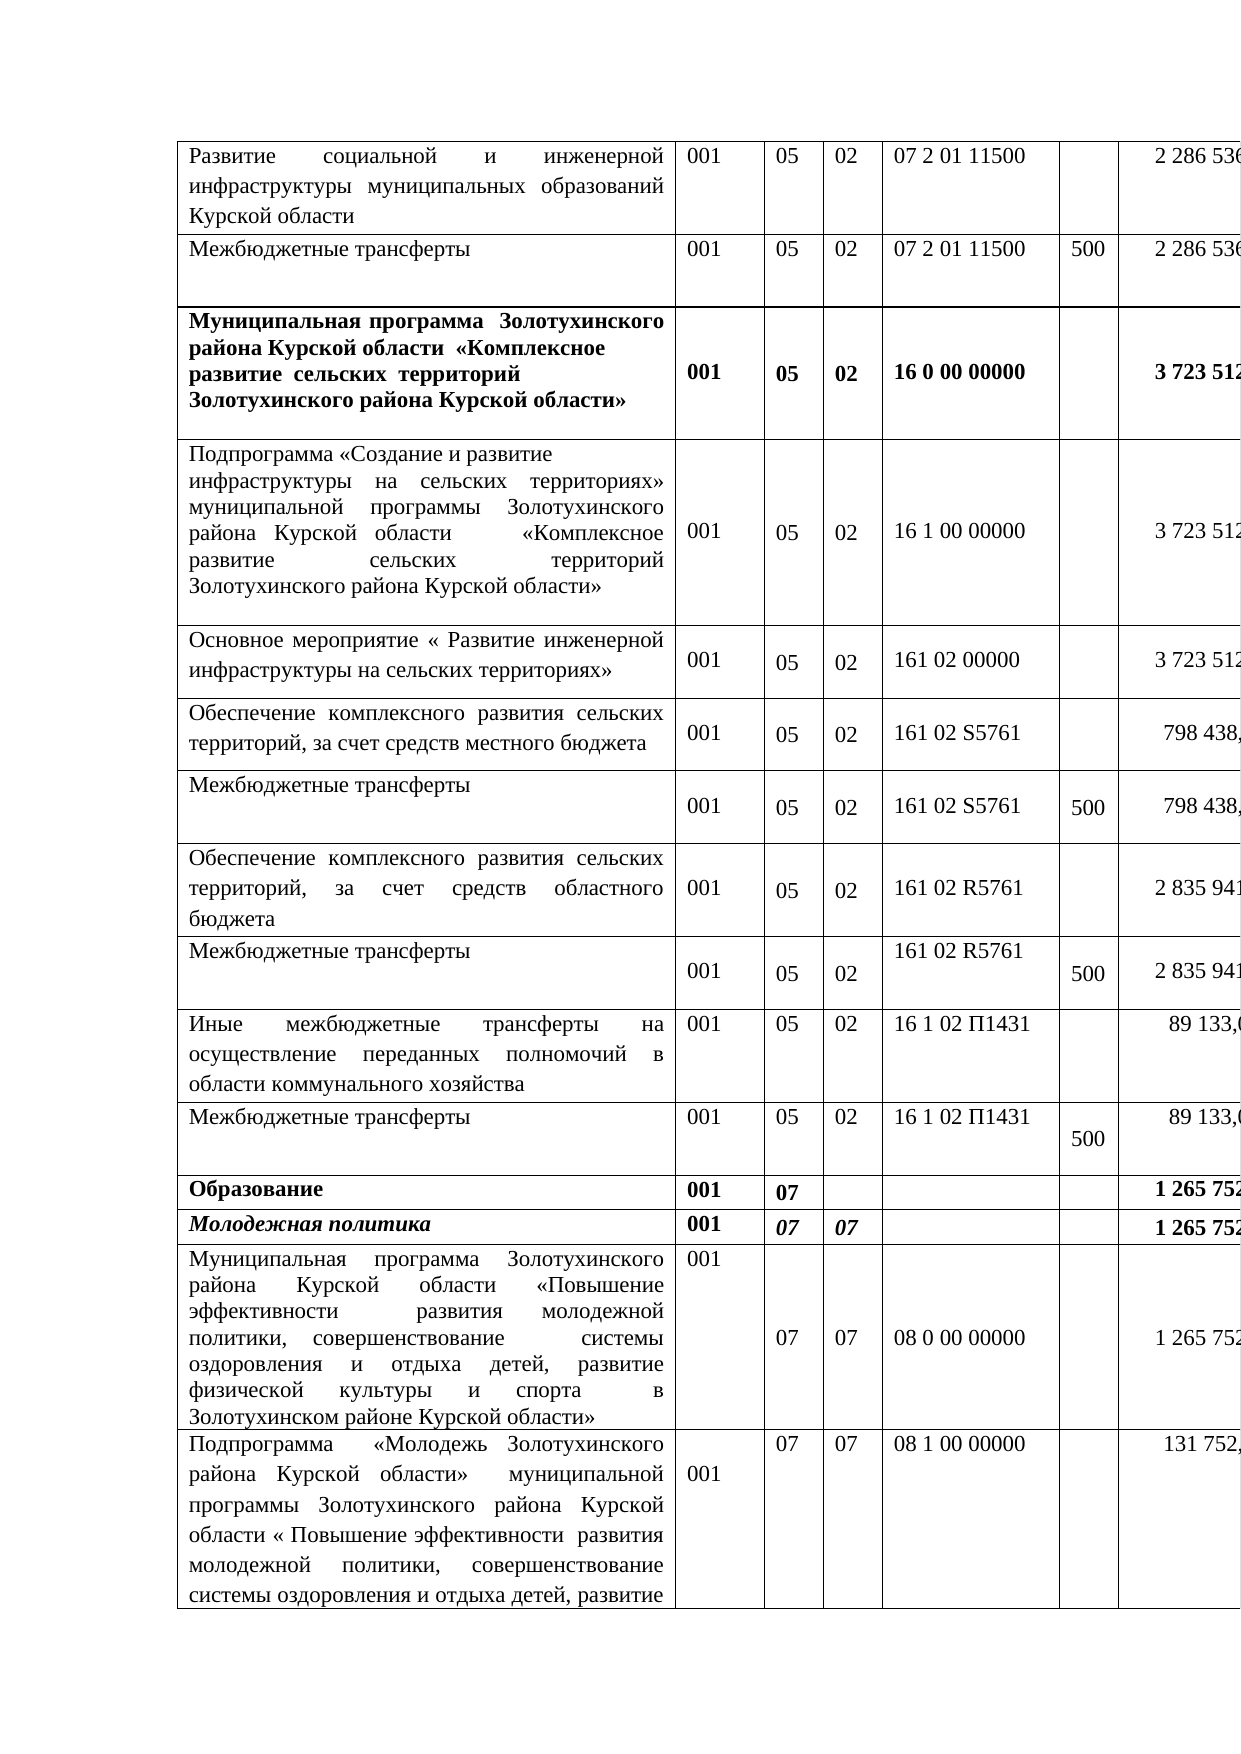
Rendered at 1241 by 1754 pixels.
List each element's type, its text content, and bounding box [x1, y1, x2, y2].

table_cell [824, 1176, 882, 1209]
table_cell 05 [765, 1010, 823, 1102]
table_cell Муниципальная программа Золотухинского района Курской области «Комплексное развитие сельских территорий Золотухинского района Курской области» [178, 308, 675, 439]
table_cell 08 0 00 00000 [883, 1245, 1059, 1429]
table_cell 16 1 02 П1431 [883, 1010, 1059, 1102]
table_cell 131 752,00 [1119, 1430, 1240, 1608]
table_cell Межбюджетные трансферты [178, 771, 675, 843]
table_cell [1060, 844, 1118, 936]
table_cell 001 [676, 844, 764, 936]
table_cell 02 [824, 142, 882, 234]
table_cell 07 [824, 1430, 882, 1608]
table_cell 001 [676, 1245, 764, 1429]
table_cell 05 [765, 699, 823, 770]
table_cell 07 [765, 1176, 823, 1209]
table_cell 02 [824, 626, 882, 698]
table_cell Обеспечение комплексного развития сельских территорий, за счет средств областного бюджета [178, 844, 675, 936]
table_cell 02 [824, 1103, 882, 1174]
table_cell 001 [676, 1103, 764, 1174]
table_cell 16 0 00 00000 [883, 308, 1059, 439]
table_cell 001 [676, 1210, 764, 1244]
table_cell 05 [765, 937, 823, 1009]
table_cell 1 265 752,00 [1119, 1210, 1240, 1244]
table_cell Межбюджетные трансферты [178, 235, 675, 306]
table_cell 16 1 02 П1431 [883, 1103, 1059, 1174]
table_cell 07 2 01 11500 [883, 235, 1059, 306]
table_cell [883, 1210, 1059, 1244]
table_cell 2 835 941,00 [1119, 844, 1240, 936]
table_cell 05 [765, 626, 823, 698]
table_cell 02 [824, 937, 882, 1009]
table_cell 001 [676, 626, 764, 698]
table_cell Иные межбюджетные трансферты на осуществление переданных полномочий в области коммунального хозяйства [178, 1010, 675, 1102]
table_cell [1060, 308, 1118, 439]
table_cell [1060, 142, 1118, 234]
table_cell 05 [765, 308, 823, 439]
table_cell [1060, 440, 1118, 625]
table_cell 07 [824, 1210, 882, 1244]
table_cell 001 [676, 308, 764, 439]
table_cell 161 02 S5761 [883, 699, 1059, 770]
table_cell [1060, 1210, 1118, 1244]
table_cell 3 723 512,97 [1119, 626, 1240, 698]
table_cell 001 [676, 235, 764, 306]
table_cell Основное мероприятие « Развитие инженерной инфраструктуры на сельских территориях» [178, 626, 675, 698]
table_cell 02 [824, 440, 882, 625]
table_cell 05 [765, 844, 823, 936]
table_cell 500 [1060, 235, 1118, 306]
table_cell Подпрограмма «Создание и развитие инфраструктуры на сельских территориях» муниципальной программы Золотухинского района Курской области «Комплексное развитие сельских территорий Золотухинского района Курской области» [178, 440, 675, 625]
table_cell Обеспечение комплексного развития сельских территорий, за счет средств местного бюджета [178, 699, 675, 770]
table_cell 89 133,00 [1119, 1103, 1240, 1174]
table_cell 1 265 752,00 [1119, 1245, 1240, 1429]
table_cell 05 [765, 1103, 823, 1174]
table_cell 500 [1060, 937, 1118, 1009]
table_cell 500 [1060, 771, 1118, 843]
table_cell Муниципальная программа Золотухинского района Курской области «Повышение эффективности развития молодежной политики, совершенствование системы оздоровления и отдыха детей, развитие физической культуры и спорта в Золотухинском районе Курской области» [178, 1245, 675, 1429]
table_cell 161 02 R5761 [883, 844, 1059, 936]
table_cell 89 133,00 [1119, 1010, 1240, 1102]
table_cell [1060, 1010, 1118, 1102]
table_cell 001 [676, 1176, 764, 1209]
table_cell 02 [824, 844, 882, 936]
table_cell Межбюджетные трансферты [178, 937, 675, 1009]
table_cell [1060, 1176, 1118, 1209]
table_cell 02 [824, 1010, 882, 1102]
table_cell 05 [765, 142, 823, 234]
table_cell 798 438,97 [1119, 699, 1240, 770]
table_cell Образование [178, 1176, 675, 1209]
table_cell 05 [765, 771, 823, 843]
table_cell 001 [676, 142, 764, 234]
table_cell 2 286 536,00 [1119, 142, 1240, 234]
table_cell 02 [824, 235, 882, 306]
table_cell [1060, 1430, 1118, 1608]
table_cell 08 1 00 00000 [883, 1430, 1059, 1608]
table_cell [1060, 699, 1118, 770]
table_cell Межбюджетные трансферты [178, 1103, 675, 1174]
table_cell 001 [676, 937, 764, 1009]
table_cell 07 [824, 1245, 882, 1429]
table_cell 07 [765, 1430, 823, 1608]
table_cell 2 835 941,00 [1119, 937, 1240, 1009]
table_cell 07 [765, 1210, 823, 1244]
table_cell 001 [676, 771, 764, 843]
table_cell 798 438,97 [1119, 771, 1240, 843]
table_cell 07 2 01 11500 [883, 142, 1059, 234]
table_cell 02 [824, 699, 882, 770]
table_cell Молодежная политика [178, 1210, 675, 1244]
table_cell 02 [824, 308, 882, 439]
table_cell 05 [765, 440, 823, 625]
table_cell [178, 1430, 675, 1608]
table_cell [1060, 626, 1118, 698]
table_cell 001 [676, 440, 764, 625]
table_cell 2 286 536,00 [1119, 235, 1240, 306]
table_cell 500 [1060, 1103, 1118, 1174]
table_cell Развитие социальной и инженерной инфраструктуры муниципальных образований Курской области [178, 142, 675, 234]
table_cell 3 723 512,97 [1119, 308, 1240, 439]
table_cell 16 1 00 00000 [883, 440, 1059, 625]
table_cell 001 [676, 1430, 764, 1608]
table_cell 001 [676, 699, 764, 770]
table_cell 02 [824, 771, 882, 843]
table_cell 07 [765, 1245, 823, 1429]
table_cell 001 [676, 1010, 764, 1102]
table_cell 161 02 00000 [883, 626, 1059, 698]
table_cell 161 02 S5761 [883, 771, 1059, 843]
table_cell 05 [765, 235, 823, 306]
table_cell 161 02 R5761 [883, 937, 1059, 1009]
table_cell [883, 1176, 1059, 1209]
table_cell [1060, 1245, 1118, 1429]
table_cell 1 265 752,00 [1119, 1176, 1240, 1209]
table_cell 3 723 512,97 [1119, 440, 1240, 625]
